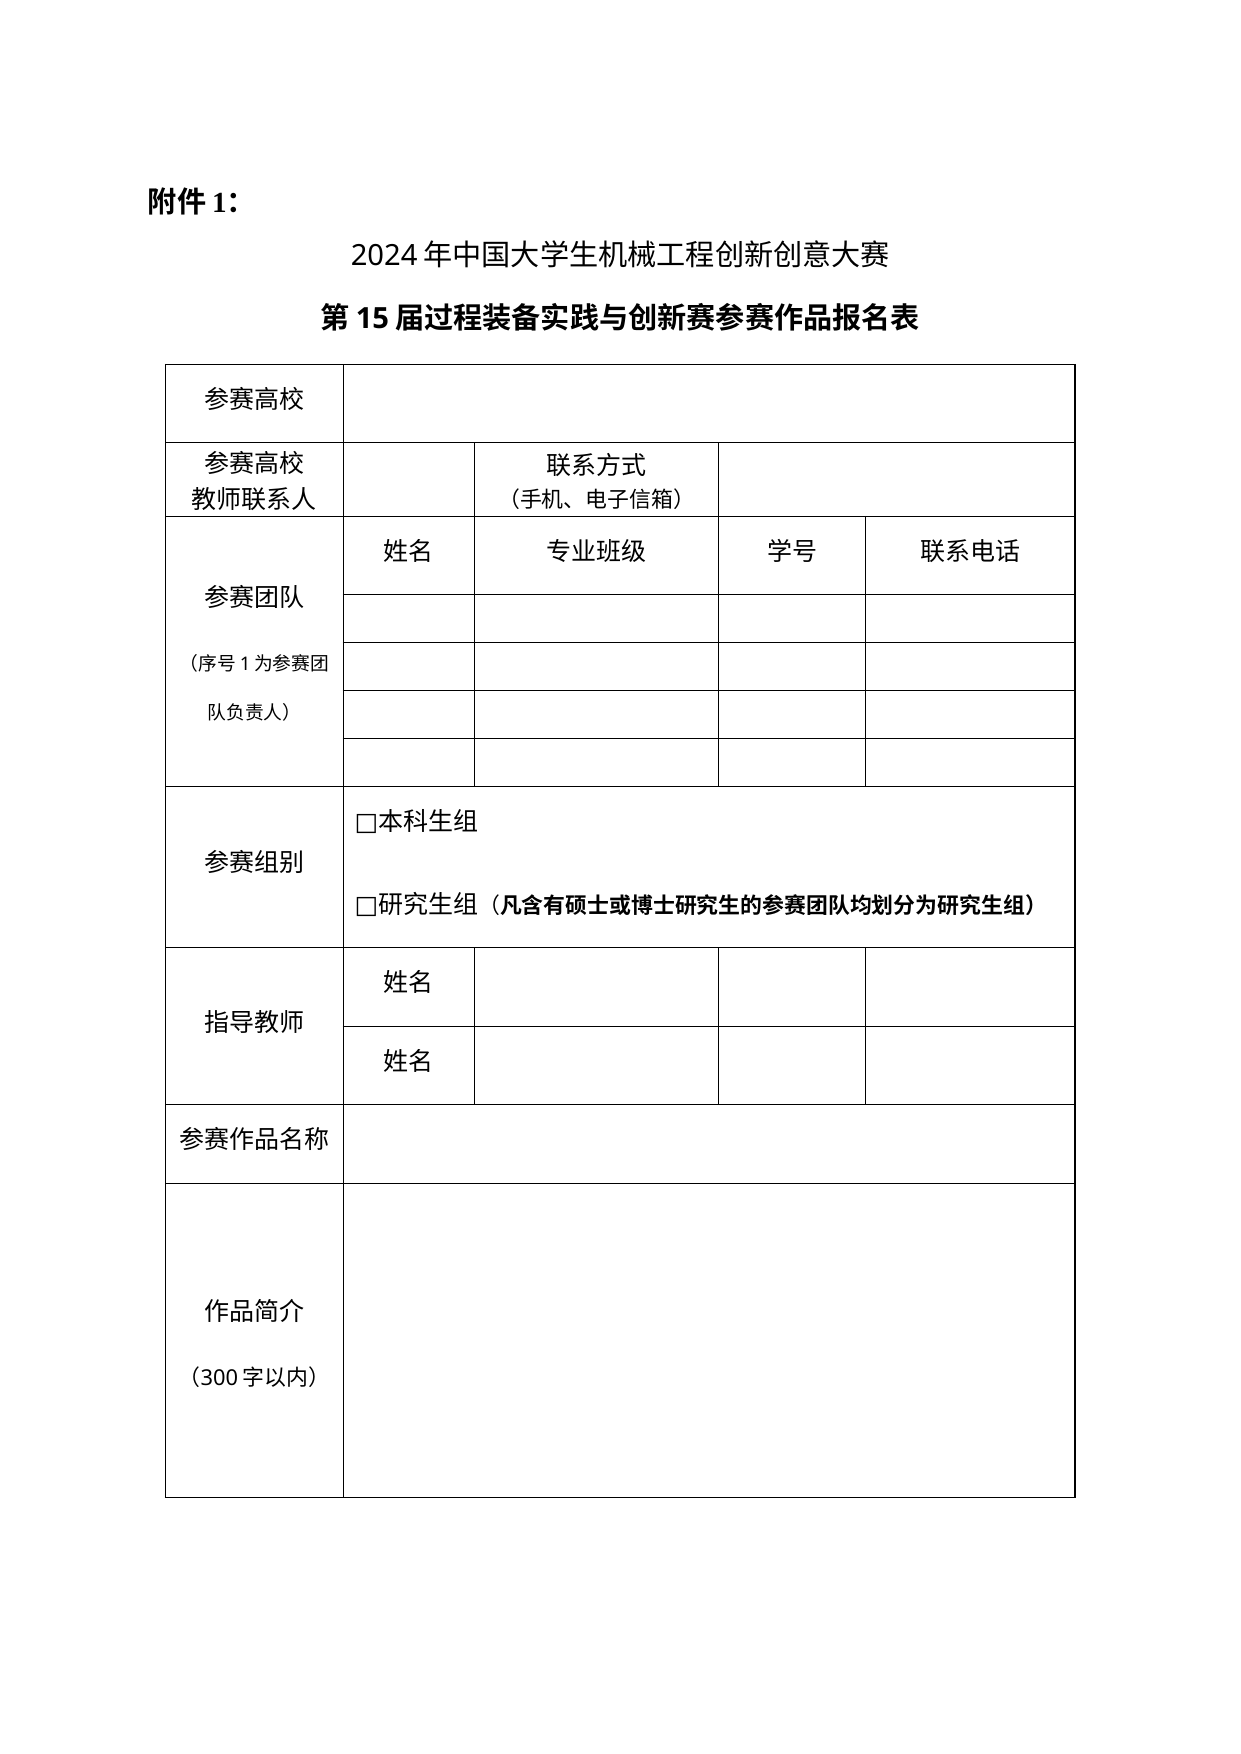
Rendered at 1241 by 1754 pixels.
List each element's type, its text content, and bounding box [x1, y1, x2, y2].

table_cell [719, 948, 865, 1026]
table_header [344, 365, 1074, 442]
table_cell 参赛组别 [166, 787, 343, 947]
table_cell 姓名 [344, 1027, 474, 1104]
table_cell [866, 643, 1074, 690]
table_cell 学号 [719, 517, 865, 594]
table_cell [344, 595, 474, 642]
table_header 参赛高校 [166, 365, 343, 442]
table_cell [344, 443, 474, 516]
table_cell 姓名 [344, 948, 474, 1026]
table_cell [344, 739, 474, 786]
table_cell [719, 691, 865, 738]
text 第15届过程装备实践与创新赛参赛作品报名表 [148, 294, 1092, 337]
table_cell 参赛团队 （序号1为参赛团队负责人） [166, 517, 343, 786]
table_cell [344, 691, 474, 738]
table_cell [866, 948, 1074, 1026]
table_cell 联系电话 [866, 517, 1074, 594]
table_cell 参赛高校 教师联系人 [166, 443, 343, 516]
table_cell □本科生组 □研究生组（凡含有硕士或博士研究生的参赛团队均划分为研究生组） [344, 787, 1074, 947]
table_cell [866, 739, 1074, 786]
table_cell [344, 1184, 1074, 1497]
list 附件1： [148, 178, 1092, 221]
table_cell 联系方式 （手机、电子信箱） [475, 443, 718, 516]
table_cell 作品简介 （300字以内） [166, 1184, 343, 1497]
table_cell 参赛作品名称 [166, 1105, 343, 1183]
table_cell [719, 443, 1074, 516]
table_cell [866, 691, 1074, 738]
table_cell [475, 948, 718, 1026]
table_cell [344, 1105, 1074, 1183]
table_cell [475, 1027, 718, 1104]
table_cell 姓名 [344, 517, 474, 594]
table_cell [475, 595, 718, 642]
table_cell [866, 595, 1074, 642]
text 2024年中国大学生机械工程创新创意大赛 [148, 231, 1092, 273]
table_cell [719, 1027, 865, 1104]
table_cell [719, 595, 865, 642]
table_cell [475, 643, 718, 690]
table_cell [475, 691, 718, 738]
table_cell [719, 643, 865, 690]
table_cell [344, 643, 474, 690]
table_cell 专业班级 [475, 517, 718, 594]
table_cell 指导教师 [166, 948, 343, 1104]
table_cell [719, 739, 865, 786]
table_cell [475, 739, 718, 786]
table_cell [866, 1027, 1074, 1104]
